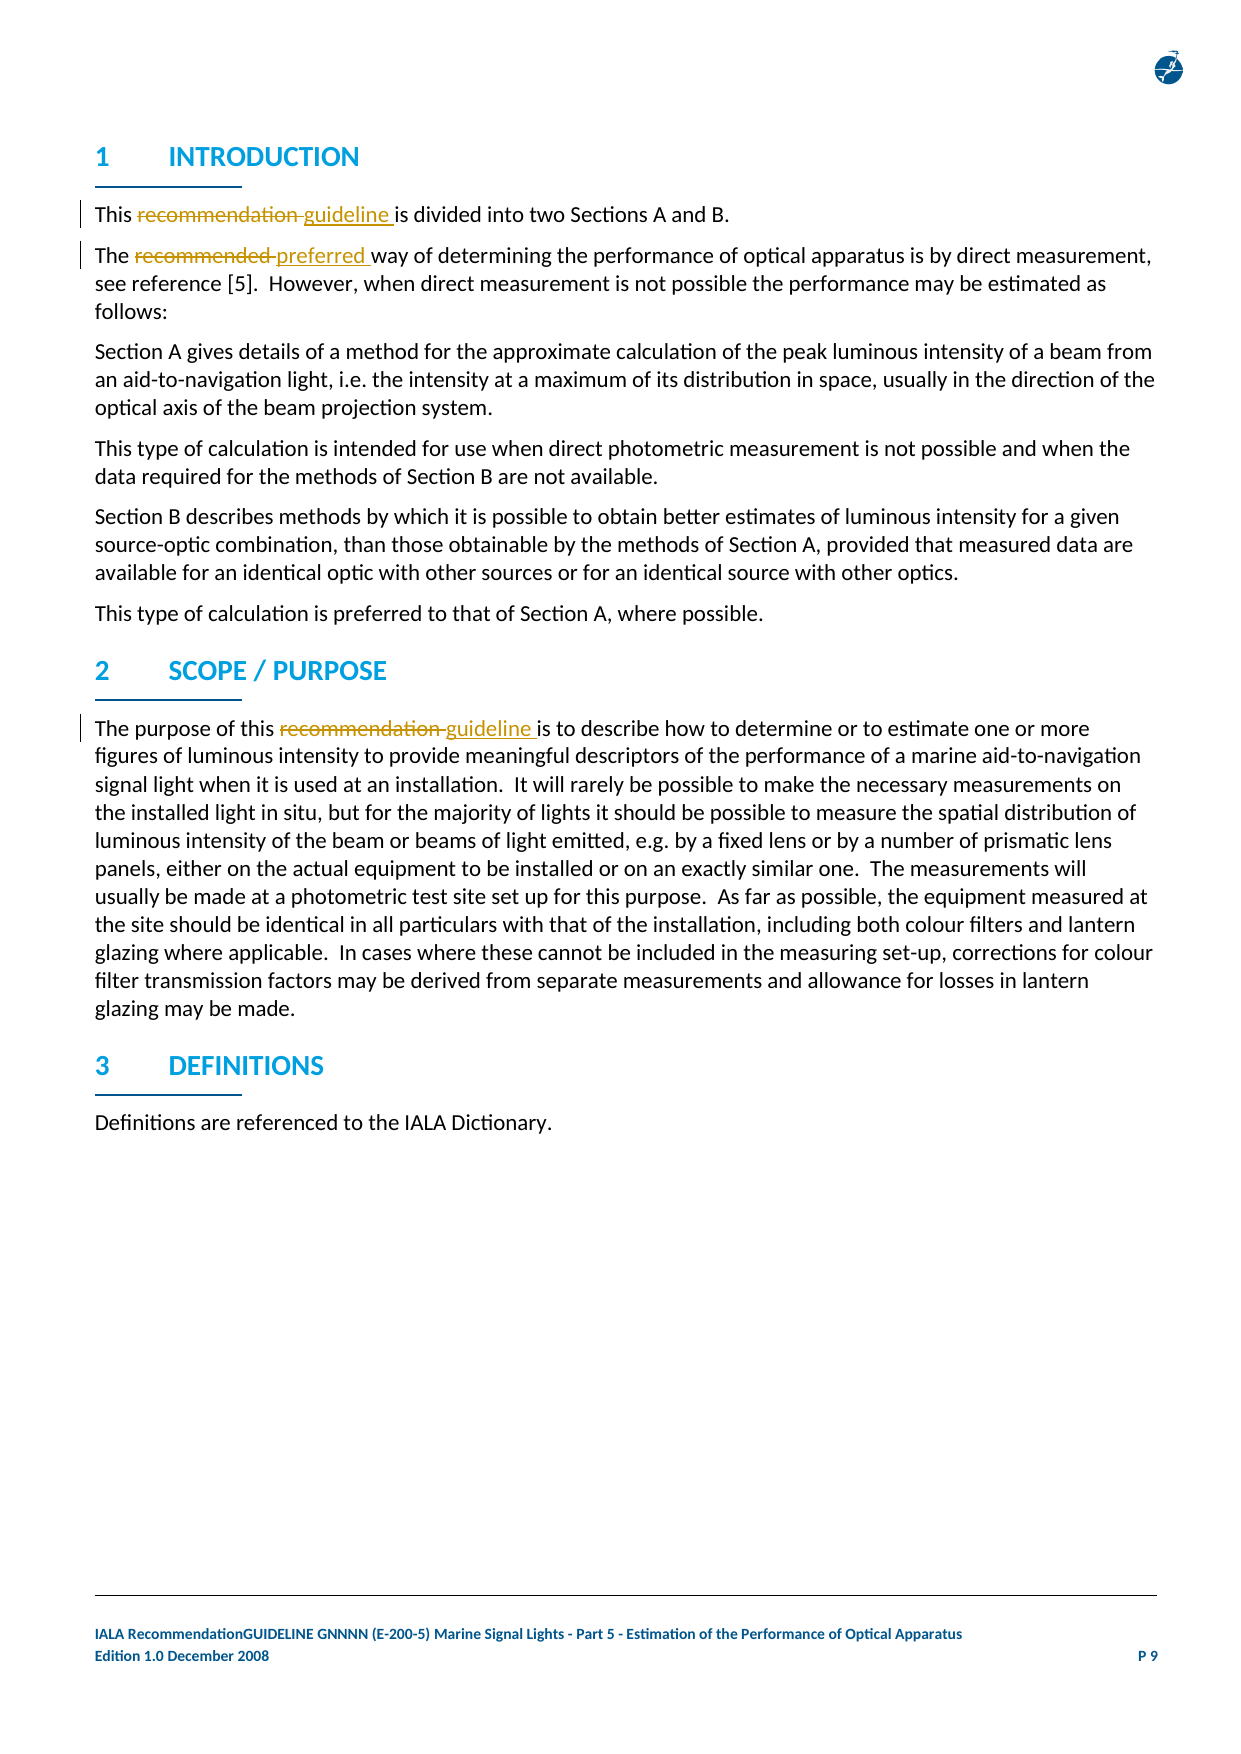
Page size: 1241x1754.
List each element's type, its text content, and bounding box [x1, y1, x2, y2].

text This is divided into two Sections A and B. [94, 200, 1157, 228]
text Definitions are referenced to the IALA Dictionary. [94, 1108, 1157, 1137]
text The way of determining the performance of optical apparatus is by direct measurement, see reference [5]. However, when direct measurement is not possible the performance may be estimated as follows: [94, 241, 1157, 325]
subtitle Definitions [94, 1047, 1157, 1082]
text Section B describes methods by which it is possible to obtain better estimates of luminous intensity for a given source-optic combination, than those obtainable by the methods of Section A, provided that measured data are available for an identical optic with other sources or for an identical source with other optics. [94, 502, 1157, 586]
text Section A gives details of a method for the approximate calculation of the peak luminous intensity of a beam from an aid-to-navigation light, i.e. the intensity at a maximum of its distribution in space, usually in the direction of the optical axis of the beam projection system. [94, 337, 1157, 421]
text This type of calculation is intended for use when direct photometric measurement is not possible and when the data required for the methods of Section B are not available. [94, 434, 1157, 490]
subtitle Introduction [94, 138, 1157, 174]
text The purpose of this is to describe how to determine or to estimate one or more figures of luminous intensity to provide meaningful descriptors of the performance of a marine aid-to-navigation signal light when it is used at an installation. It will rarely be possible to make the necessary measurements on the installed light in situ, but for the majority of lights it should be possible to measure the spatial distribution of luminous intensity of the beam or beams of light emitted, e.g. by a fixed lens or by a number of prismatic lens panels, either on the actual equipment to be installed or on an exactly similar one. The measurements will usually be made at a photometric test site set up for this purpose. As far as possible, the equipment measured at the site should be identical in all particulars with that of the installation, including both colour filters and lantern glazing where applicable. In cases where these cannot be included in the measuring set-up, corrections for colour filter transmission factors may be derived from separate measurements and allowance for losses in lantern glazing may be made. [94, 714, 1157, 1022]
text This type of calculation is preferred to that of Section A, where possible. [94, 599, 1157, 627]
subtitle Scope / Purpose [94, 652, 1157, 688]
picture [1123, 0, 1241, 119]
